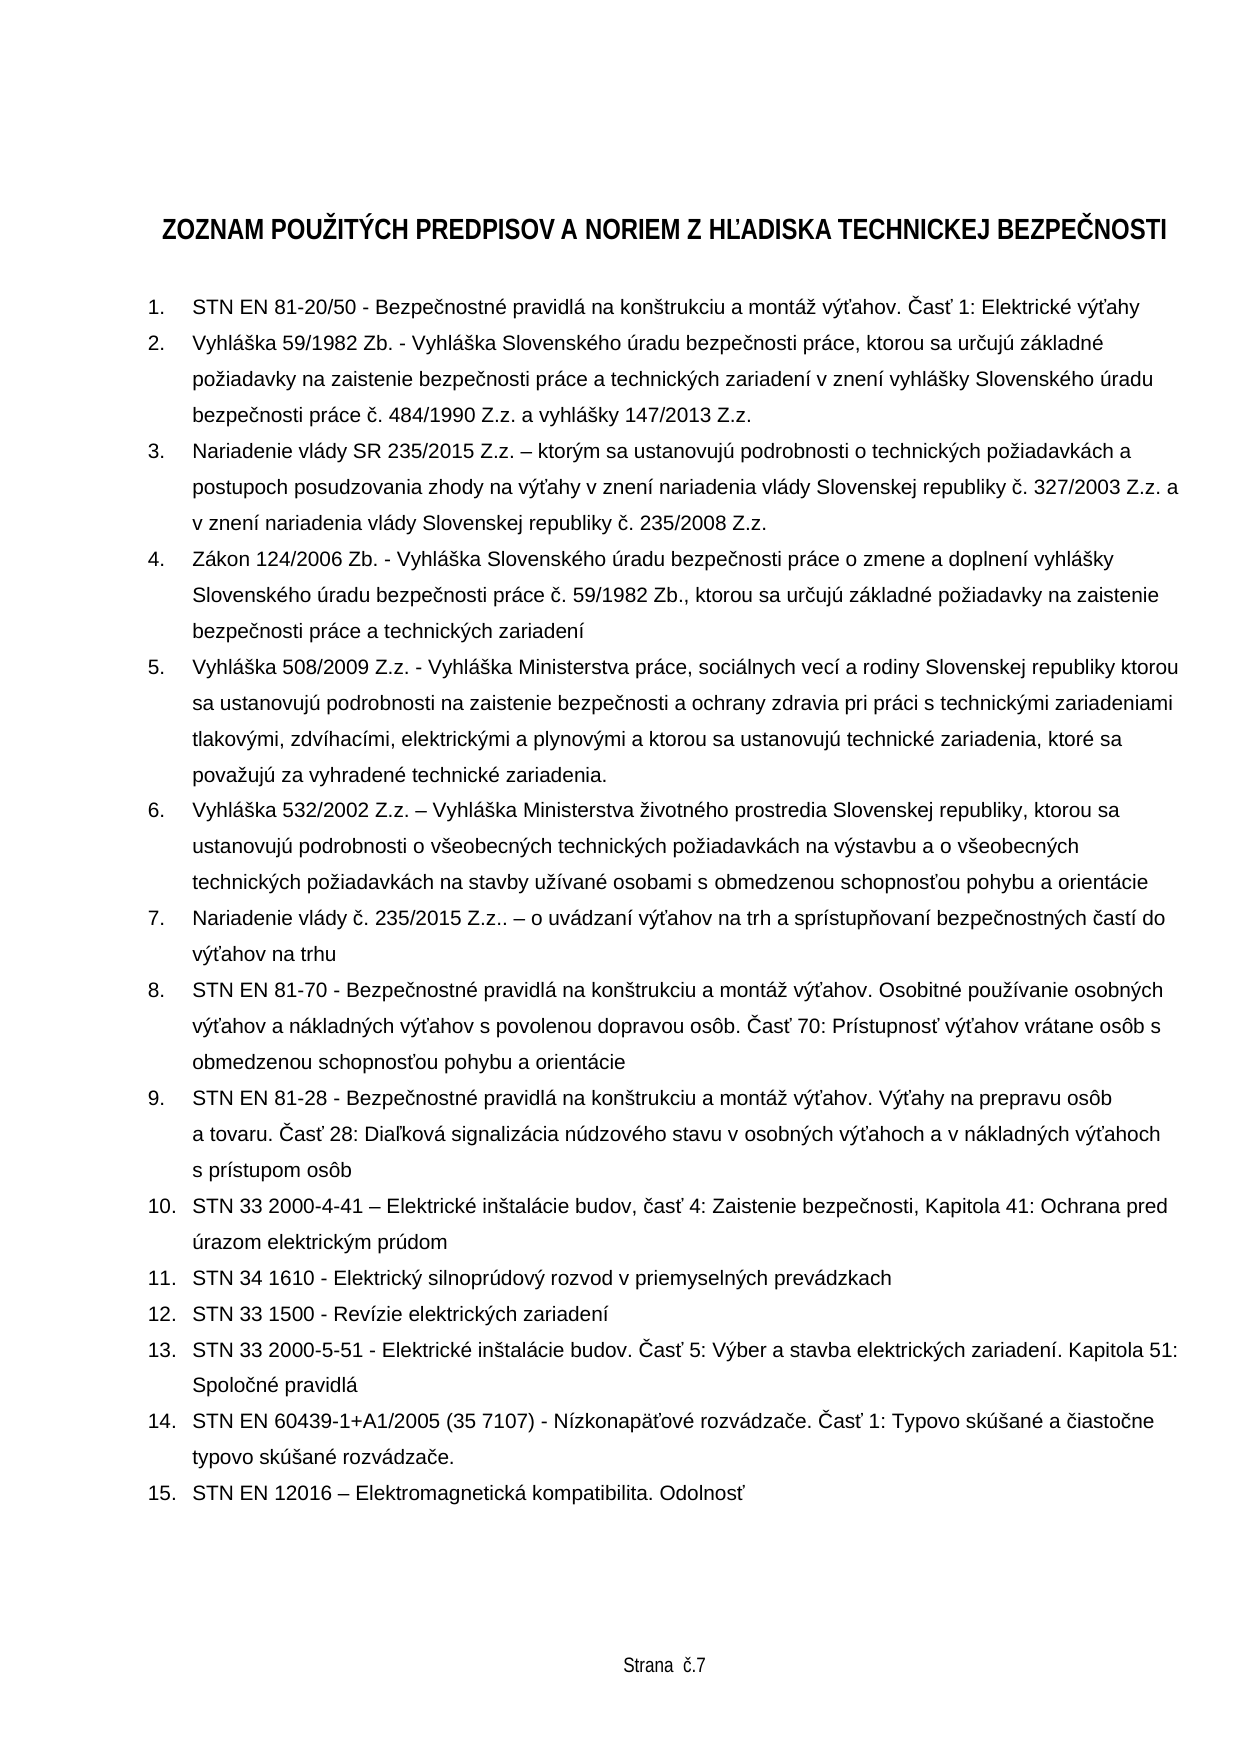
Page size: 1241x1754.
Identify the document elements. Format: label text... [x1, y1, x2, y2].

list Vyhláška 59/1982 Zb. - Vyhláška Slovenského úradu bezpečnosti práce, ktorou sa určujú základné požiadavky na zaistenie bezpečnosti práce a technických zariadení v znení vyhlášky Slovenského úradu bezpečnosti práce č. 484/1990 Z.z. a vyhlášky 147/2013 Z.z. [148, 331, 1181, 427]
list STN EN 12016 – Elektromagnetická kompatibilita. Odolnosť [148, 1481, 1181, 1505]
list STN EN 81-28 - Bezpečnostné pravidlá na konštrukciu a montáž výťahov. Výťahy na prepravu osôb a tovaru. Časť 28: Diaľková signalizácia núdzového stavu v osobných výťahoch a v nákladných výťahoch s prístupom osôb [148, 1086, 1181, 1182]
list STN 33 2000-4-41 – Elektrické inštalácie budov, časť 4: Zaistenie bezpečnosti, Kapitola 41: Ochrana pred úrazom elektrickým prúdom [148, 1194, 1181, 1253]
list STN EN 81-70 - Bezpečnostné pravidlá na konštrukciu a montáž výťahov. Osobitné používanie osobných výťahov a nákladných výťahov s povolenou dopravou osôb. Časť 70: Prístupnosť výťahov vrátane osôb s obmedzenou schopnosťou pohybu a orientácie [148, 978, 1181, 1074]
list Zákon 124/2006 Zb. - Vyhláška Slovenského úradu bezpečnosti práce o zmene a doplnení vyhlášky Slovenského úradu bezpečnosti práce č. 59/1982 Zb., ktorou sa určujú základné požiadavky na zaistenie bezpečnosti práce a technických zariadení [148, 547, 1181, 643]
list Nariadenie vlády SR 235/2015 Z.z. – ktorým sa ustanovujú podrobnosti o technických požiadavkách a postupoch posudzovania zhody na výťahy v znení nariadenia vlády Slovenskej republiky č. 327/2003 Z.z. a v znení nariadenia vlády Slovenskej republiky č. 235/2008 Z.z. [148, 439, 1181, 535]
list STN 33 2000-5-51 - Elektrické inštalácie budov. Časť 5: Výber a stavba elektrických zariadení. Kapitola 51: Spoločné pravidlá [148, 1337, 1181, 1397]
list Vyhláška 532/2002 Z.z. – Vyhláška Ministerstva životného prostredia Slovenskej republiky, ktorou sa ustanovujú podrobnosti o všeobecných technických požiadavkách na výstavbu a o všeobecných technických požiadavkách na stavby užívané osobami s obmedzenou schopnosťou pohybu a orientácie [148, 798, 1181, 894]
list Vyhláška 508/2009 Z.z. - Vyhláška Ministerstva práce, sociálnych vecí a rodiny Slovenskej republiky ktorou sa ustanovujú podrobnosti na zaistenie bezpečnosti a ochrany zdravia pri práci s technickými zariadeniami tlakovými, zdvíhacími, elektrickými a plynovými a ktorou sa ustanovujú technické zariadenia, ktoré sa považujú za vyhradené technické zariadenia. [148, 654, 1181, 786]
subtitle ZOZNAM POUŽITÝCH PREDPISOV A NORIEM Z HĽADISKA TECHNICKEJ BEZPEČNOSTI [148, 212, 1181, 246]
list STN EN 81-20/50 - Bezpečnostné pravidlá na konštrukciu a montáž výťahov. Časť 1: Elektrické výťahy [148, 295, 1181, 319]
list STN 33 1500 - Revízie elektrických zariadení [148, 1301, 1181, 1325]
list STN 34 1610 - Elektrický silnoprúdový rozvod v priemyselných prevádzkach [148, 1266, 1181, 1289]
list Nariadenie vlády č. 235/2015 Z.z.. – o uvádzaní výťahov na trh a sprístupňovaní bezpečnostných častí do výťahov na trhu [148, 906, 1181, 966]
list STN EN 60439-1+A1/2005 (35 7107) - Nízkonapäťové rozvádzače. Časť 1: Typovo skúšané a čiastočne typovo skúšané rozvádzače. [148, 1409, 1181, 1469]
